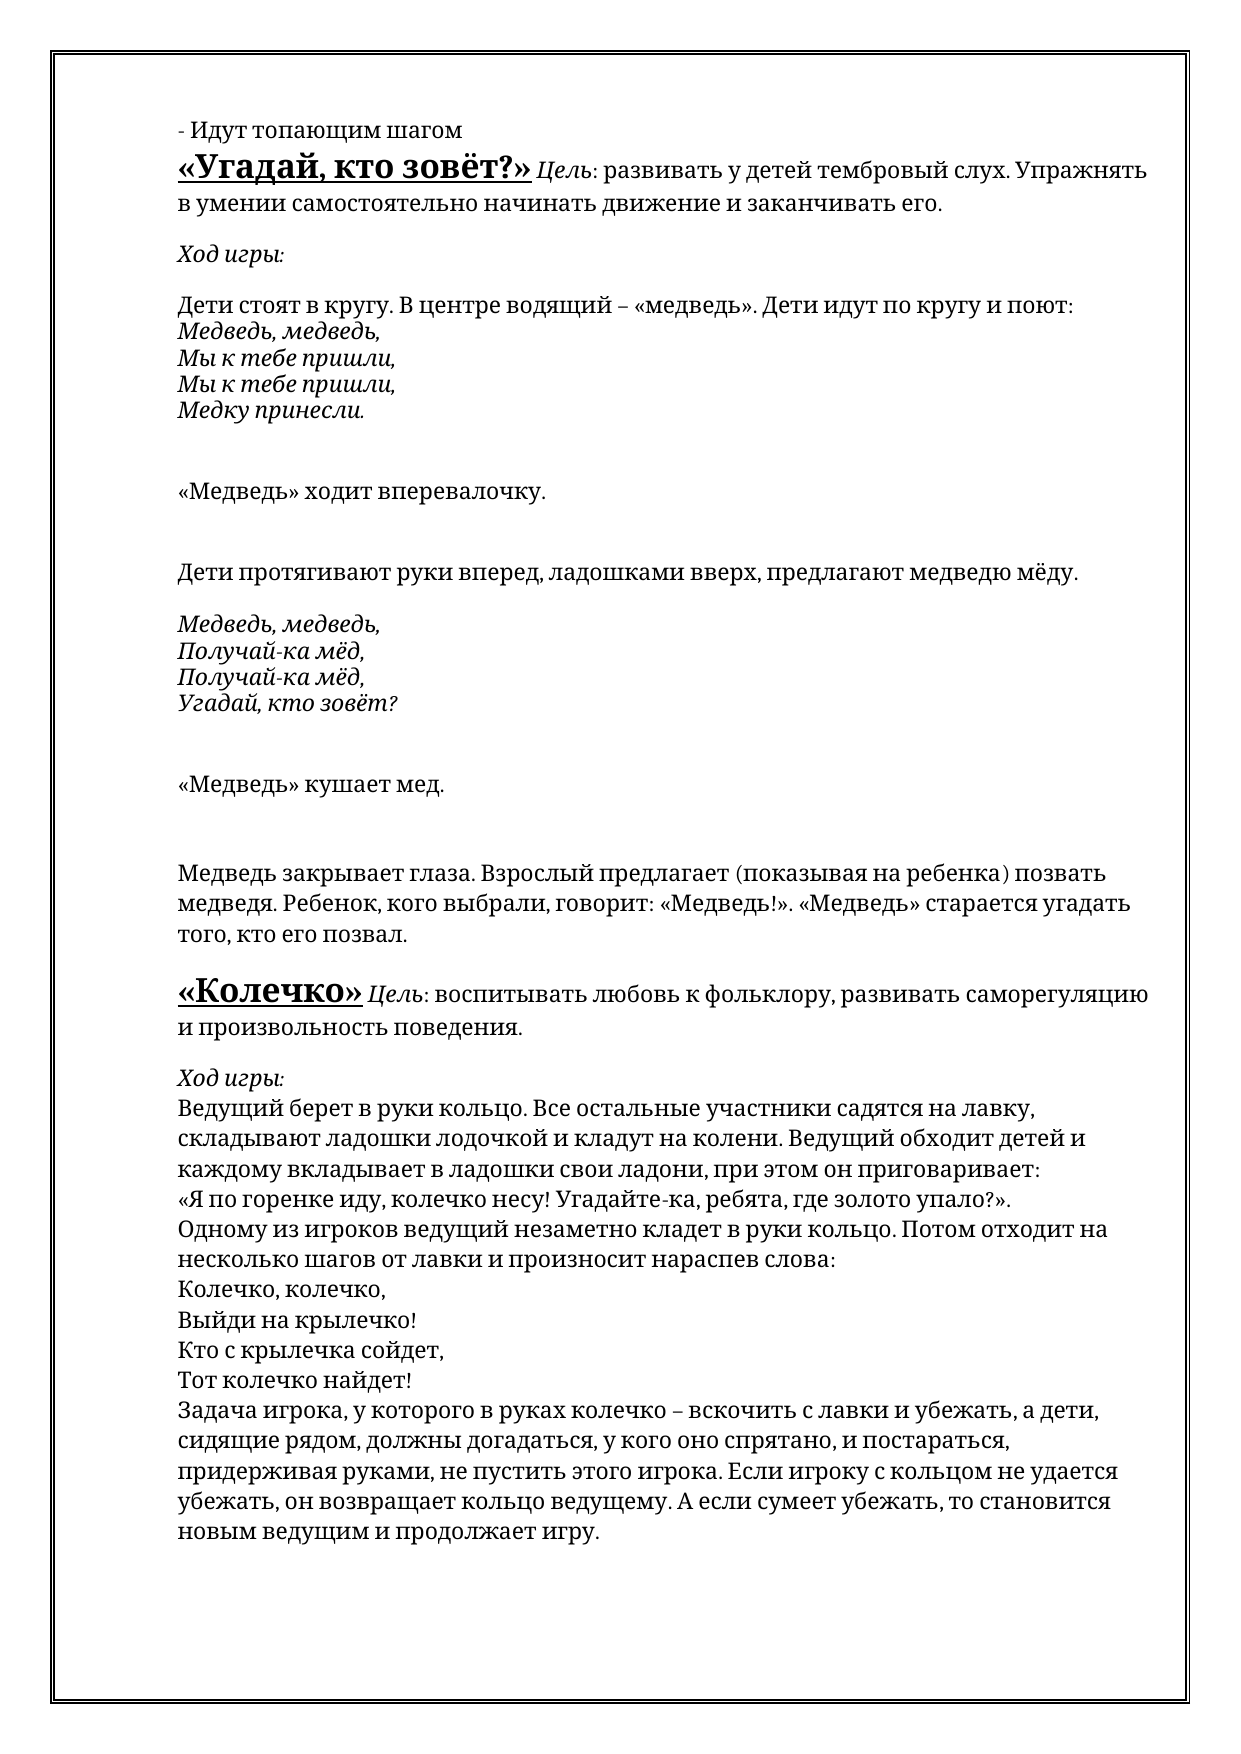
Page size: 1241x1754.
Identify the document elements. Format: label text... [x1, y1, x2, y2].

text Получай-ка мёд, [177, 665, 1152, 691]
text Мы к тебе пришли, [177, 372, 1152, 398]
text Дети протягивают руки вперед, ладошками вверх, предлагают медведю мёду. [177, 559, 1152, 586]
text - Идут топающим шагом [177, 118, 1152, 144]
text «Медведь» кушает мед. [177, 772, 1152, 798]
text «Медведь» ходит вперевалочку. [177, 479, 1152, 505]
text Медведь, медведь, [177, 612, 1152, 638]
text «Угадай, кто зовёт?» Цель: развивать у детей тембровый слух. Упражнять в умении самостоятельно начинать движение и заканчивать его. [177, 148, 1152, 217]
text Ход игры: [177, 242, 1152, 268]
text Мы к тебе пришли, [177, 345, 1152, 372]
text «Колечко» Цель: воспитывать любовь к фольклору, развивать саморегуляцию и произвольность поведения. [177, 972, 1152, 1041]
text Медведь закрывает глаза. Взрослый предлагает (показывая на ребенка) позвать медведя. Ребенок, кого выбрали, говорит: «Медведь!». «Медведь» старается угадать того, кто его позвал. [177, 861, 1152, 948]
text Медку принесли. [177, 398, 1152, 424]
text Медведь, медведь, [177, 319, 1152, 345]
text Получай-ка мёд, [177, 638, 1152, 665]
text Ход игры: Ведущий берет в руки кольцо. Все остальные участники садятся на лавку, складывают ладошки лодочкой и кладут на колени. Ведущий обходит детей и каждому вкладывает в ладошки свои ладони, при этом он приговаривает: «Я по горенке иду, колечко несу! Угадайте-ка, ребята, где золото упало?». Одному из игроков ведущий незаметно кладет в руки кольцо. Потом отходит на несколько шагов от лавки и произносит нараспев слова: Колечко, колечко, Выйди на крылечко! Кто с крылечка сойдет, Тот колечко найдет! Задача игрока, у которого в руках колечко – вскочить с лавки и убежать, а дети, сидящие рядом, должны догадаться, у кого оно спрятано, и постараться, придерживая руками, не пустить этого игрока. Если игроку с кольцом не удается убежать, он возвращает кольцо ведущему. А если сумеет убежать, то становится новым ведущим и продолжает игру. [177, 1066, 1152, 1545]
text Угадай, кто зовёт? [177, 691, 1152, 718]
text Дети стоят в кругу. В центре водящий – «медведь». Дети идут по кругу и поют: [177, 293, 1152, 319]
